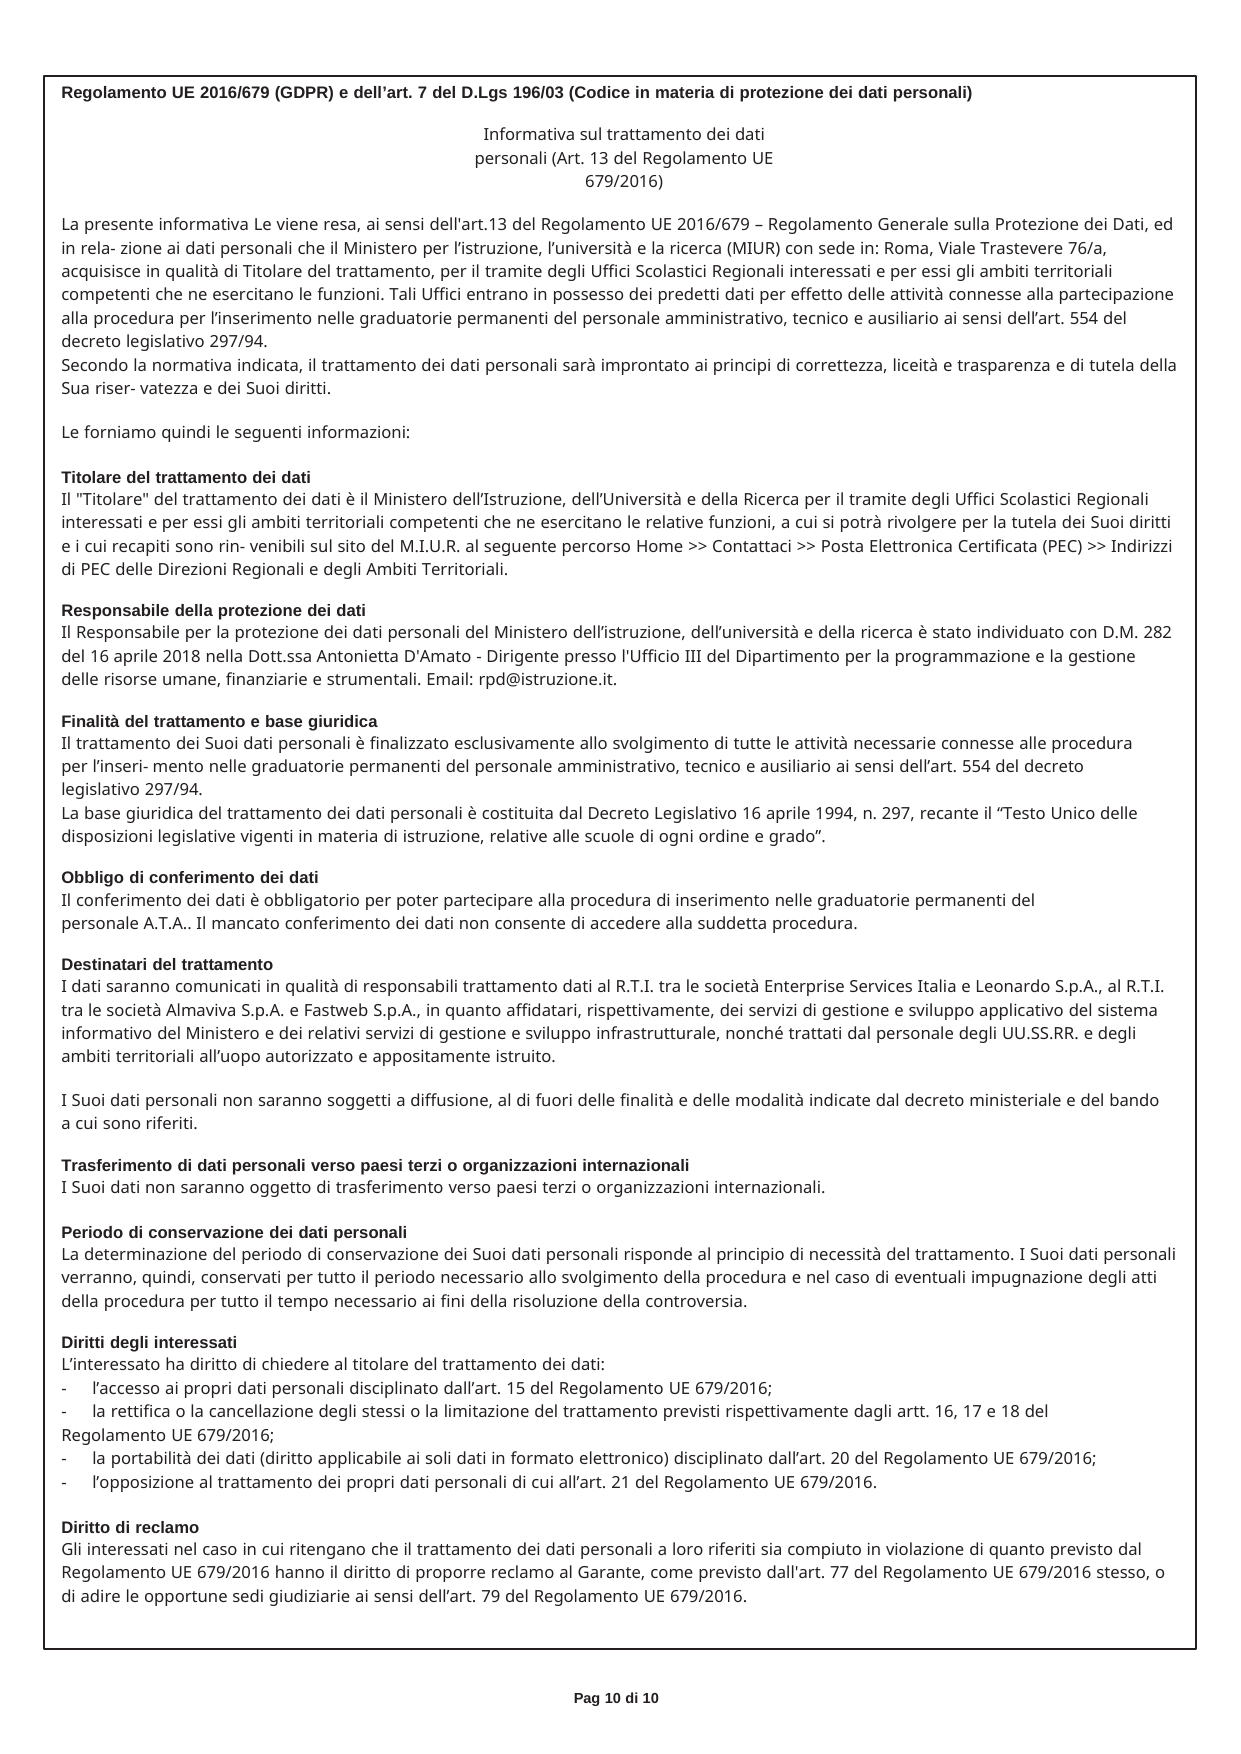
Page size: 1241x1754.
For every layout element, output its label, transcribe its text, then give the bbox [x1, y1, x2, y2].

text I dati saranno comunicati in qualità di responsabili trattamento dati al R.T.I. tra le società Enterprise Services Italia e Leonardo S.p.A., al R.T.I. tra le società Almaviva S.p.A. e Fastweb S.p.A., in quanto affidatari, rispettivamente, dei servizi di gestione e sviluppo applicativo del sistema informativo del Ministero e dei relativi servizi di gestione e sviluppo infrastrutturale, nonché trattati dal personale degli UU.SS.RR. e degli ambiti territoriali all’uopo autorizzato e appositamente istruito. [61, 975, 1179, 1068]
text Le forniamo quindi le seguenti informazioni: [61, 420, 1196, 443]
list la portabilità dei dati (diritto applicabile ai soli dati in formato elettronico) disciplinato dall’art. 20 del Regolamento UE 679/2016; [61, 1447, 1196, 1470]
text Il Responsabile per la protezione dei dati personali del Ministero dell’istruzione, dell’università e della ricerca è stato individuato con D.M. 282 del 16 aprile 2018 nella Dott.ssa Antonietta D'Amato - Dirigente presso l'Ufficio III del Dipartimento per la programmazione e la gestione delle risorse umane, finanziarie e strumentali. Email: rpd@istruzione.it. [61, 621, 1174, 691]
list l’accesso ai propri dati personali disciplinato dall’art. 15 del Regolamento UE 679/2016; [61, 1377, 1196, 1399]
text La presente informativa Le viene resa, ai sensi dell'art.13 del Regolamento UE 2016/679 – Regolamento Generale sulla Protezione dei Dati, ed in rela- zione ai dati personali che il Ministero per l’istruzione, l’università e la ricerca (MIUR) con sede in: Roma, Viale Trastevere 76/a, acquisisce in qualità di Titolare del trattamento, per il tramite degli Uffici Scolastici Regionali interessati e per essi gli ambiti territoriali competenti che ne esercitano le funzioni. Tali Uffici entrano in possesso dei predetti dati per effetto delle attività connesse alla partecipazione alla procedura per l’inserimento nelle graduatorie permanenti del personale amministrativo, tecnico e ausiliario ai sensi dell’art. 554 del decreto legislativo 297/94. [61, 213, 1184, 352]
text Il trattamento dei Suoi dati personali è finalizzato esclusivamente allo svolgimento di tutte le attività necessarie connesse alle procedura per l’inseri- mento nelle graduatorie permanenti del personale amministrativo, tecnico e ausiliario ai sensi dell’art. 554 del decreto legislativo 297/94. [61, 731, 1156, 801]
subtitle Titolare del trattamento dei dati [61, 467, 1196, 487]
text La determinazione del periodo di conservazione dei Suoi dati personali risponde al principio di necessità del trattamento. I Suoi dati personali verranno, quindi, conservati per tutto il periodo necessario allo svolgimento della procedura e nel caso di eventuali impugnazione degli atti della procedura per tutto il tempo necessario ai fini della risoluzione della controversia. [61, 1243, 1186, 1312]
subtitle Regolamento UE 2016/679 (GDPR) e dell’art. 7 del D.Lgs 196/03 (Codice in materia di protezione dei dati personali) [61, 83, 1196, 102]
text I Suoi dati personali non saranno soggetti a diffusione, al di fuori delle finalità e delle modalità indicate dal decreto ministeriale e del bando a cui sono riferiti. [61, 1089, 1171, 1135]
subtitle Responsabile della protezione dei dati [61, 601, 1196, 620]
subtitle Diritto di reclamo [61, 1518, 1196, 1537]
subtitle Finalità del trattamento e base giuridica [61, 711, 1196, 731]
text Il conferimento dei dati è obbligatorio per poter partecipare alla procedura di inserimento nelle graduatorie permanenti del personale A.T.A.. Il mancato conferimento dei dati non consente di accedere alla suddetta procedura. [61, 888, 1095, 934]
subtitle Destinatari del trattamento [61, 955, 1196, 974]
list la rettifica o la cancellazione degli stessi o la limitazione del trattamento previsti rispettivamente dagli artt. 16, 17 e 18 del Regolamento UE 679/2016; [61, 1400, 1123, 1446]
subtitle Diritti degli interessati [61, 1333, 1196, 1352]
text Secondo la normativa indicata, il trattamento dei dati personali sarà improntato ai principi di correttezza, liceità e trasparenza e di tutela della Sua riser- vatezza e dei Suoi diritti. [61, 353, 1184, 399]
subtitle Periodo di conservazione dei dati personali [61, 1223, 1196, 1242]
text Informativa sul trattamento dei dati personali (Art. 13 del Regolamento UE 679/2016) [458, 123, 789, 192]
text L’interessato ha diritto di chiedere al titolare del trattamento dei dati: [61, 1353, 1196, 1376]
list l’opposizione al trattamento dei propri dati personali di cui all’art. 21 del Regolamento UE 679/2016. [61, 1471, 1196, 1493]
subtitle Trasferimento di dati personali verso paesi terzi o organizzazioni internazionali [61, 1156, 1196, 1175]
text Gli interessati nel caso in cui ritengano che il trattamento dei dati personali a loro riferiti sia compiuto in violazione di quanto previsto dal Regolamento UE 679/2016 hanno il diritto di proporre reclamo al Garante, come previsto dall'art. 77 del Regolamento UE 679/2016 stesso, o di adire le opportune sedi giudiziarie ai sensi dell’art. 79 del Regolamento UE 679/2016. [61, 1538, 1174, 1607]
text La base giuridica del trattamento dei dati personali è costituita dal Decreto Legislativo 16 aprile 1994, n. 297, recante il “Testo Unico delle disposizioni legislative vigenti in materia di istruzione, relative alle scuole di ogni ordine e grado”. [61, 801, 1173, 847]
text I Suoi dati non saranno oggetto di trasferimento verso paesi terzi o organizzazioni internazionali. [61, 1176, 1196, 1198]
text Il "Titolare" del trattamento dei dati è il Ministero dell’Istruzione, dell’Università e della Ricerca per il tramite degli Uffici Scolastici Regionali interessati e per essi gli ambiti territoriali competenti che ne esercitano le relative funzioni, a cui si potrà rivolgere per la tutela dei Suoi diritti e i cui recapiti sono rin- venibili sul sito del M.I.U.R. al seguente percorso Home >> Contattaci >> Posta Elettronica Certificata (PEC) >> Indirizzi di PEC delle Direzioni Regionali e degli Ambiti Territoriali. [61, 487, 1184, 580]
subtitle Obbligo di conferimento dei dati [61, 868, 1196, 887]
